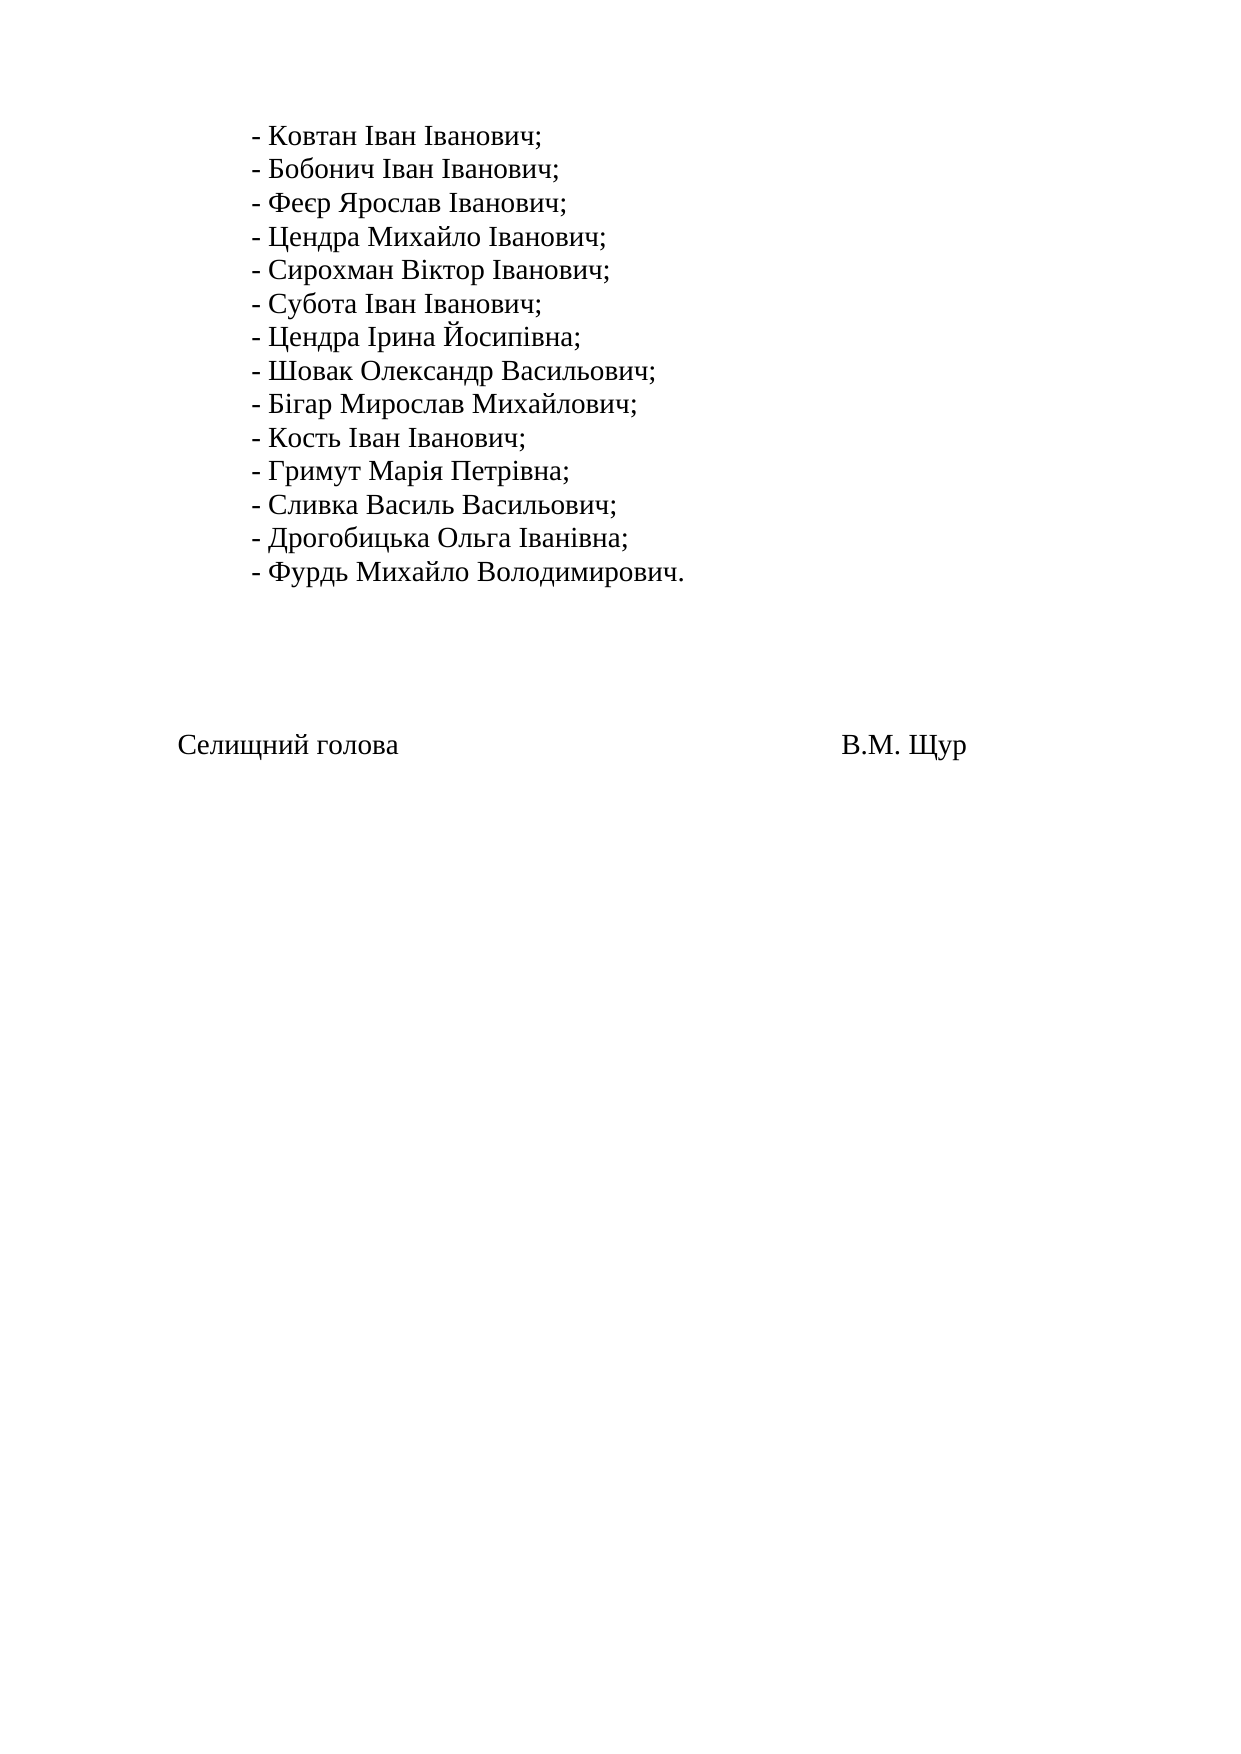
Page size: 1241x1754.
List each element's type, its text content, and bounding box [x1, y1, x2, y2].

text - Цендра Ірина Йосипівна; [177, 319, 1152, 353]
text - Кость Іван Іванович; [177, 420, 1152, 453]
text - Сливка Василь Васильович; [177, 487, 1152, 521]
text - Субота Іван Іванович; [177, 286, 1152, 319]
text - Дрогобицька Ольга Іванівна; [177, 521, 1152, 554]
text - Бобонич Іван Іванович; [177, 152, 1152, 185]
text - Ковтан Іван Іванович; [177, 118, 1152, 152]
text - Сирохман Віктор Іванович; [177, 252, 1152, 286]
text - Цендра Михайло Іванович; [177, 219, 1152, 252]
text - Гримут Марія Петрівна; [177, 453, 1152, 487]
text - Фурдь Михайло Володимирович. [177, 554, 1152, 588]
text - Феєр Ярослав Іванович; [177, 185, 1152, 219]
text - Шовак Олександр Васильович; [177, 353, 1152, 386]
text - Бігар Мирослав Михайлович; [177, 386, 1152, 420]
text Селищний голова В.М. Щур [177, 727, 1152, 761]
